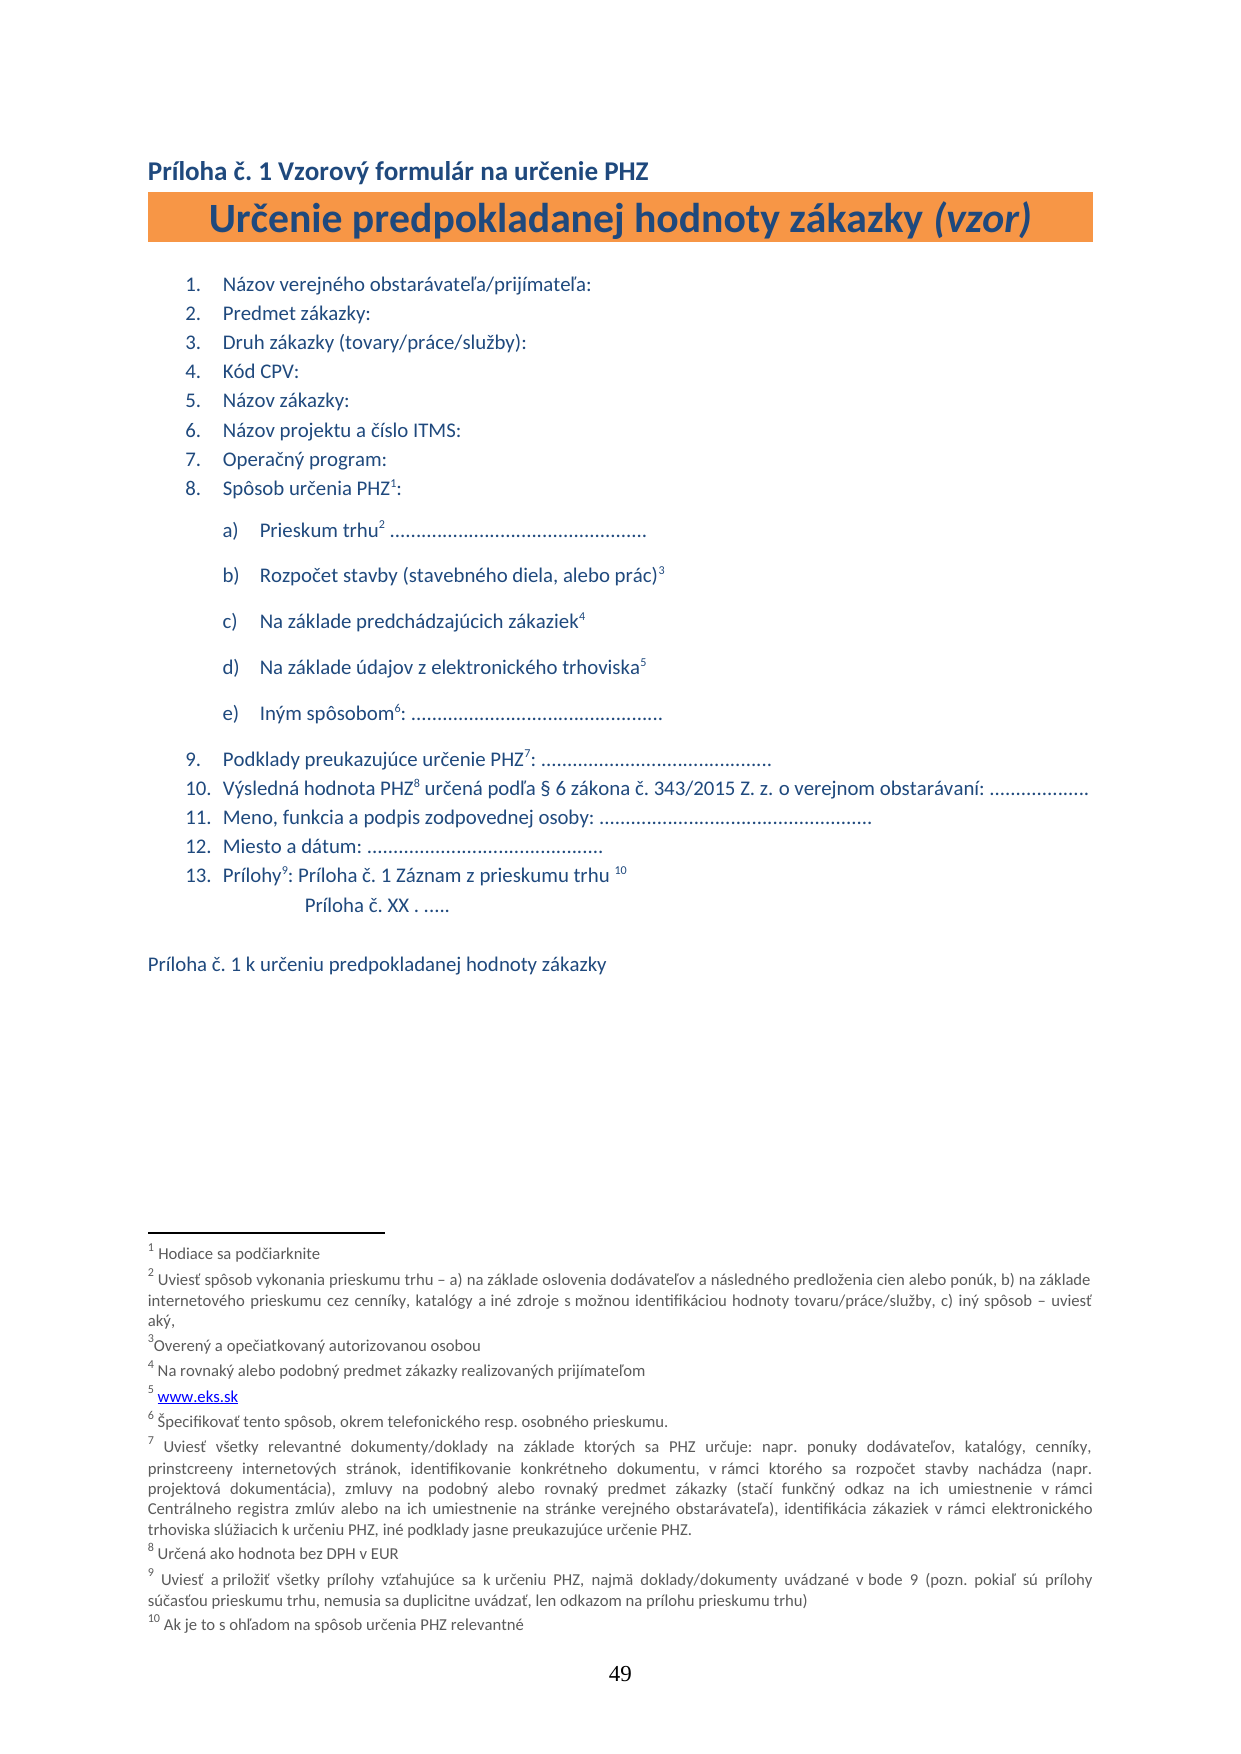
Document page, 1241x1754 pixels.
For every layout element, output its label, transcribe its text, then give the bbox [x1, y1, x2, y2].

text Príloha č. 1 k určeniu predpokladanej hodnoty zákazky [148, 951, 1093, 976]
list Kód CPV: [185, 358, 1093, 384]
list Rozpočet stavby (stavebného diela, alebo prác) [222, 563, 1093, 588]
list Operačný program: [185, 446, 1093, 471]
list Názov verejného obstarávateľa/prijímateľa: [185, 271, 1093, 296]
list Druh zákazky (tovary/práce/služby): [185, 329, 1093, 355]
list Meno, funkcia a podpis zodpovednej osoby: .................................................... [185, 804, 1093, 830]
list Na základe predchádzajúcich zákaziek [222, 608, 1093, 634]
list Iným spôsobom: ................................................ [222, 700, 1093, 726]
list Podklady preukazujúce určenie PHZ: ............................................ [185, 746, 1093, 771]
list Výsledná hodnota PHZ určená podľa § 6 zákona č. 343/2015 Z. z. o verejnom obstarávaní: ................... [185, 775, 1093, 801]
list Spôsob určenia PHZ: [185, 475, 1093, 501]
subtitle Príloha č. 1 Vzorový formulár na určenie PHZ [148, 154, 1093, 187]
list Názov zákazky: [185, 388, 1093, 413]
list Prílohy: Príloha č. 1 Záznam z prieskumu trhu [185, 863, 1093, 888]
list Na základe údajov z elektronického trhoviska [222, 654, 1093, 680]
text Určenie predpokladanej hodnoty zákazky (vzor) [148, 192, 1093, 242]
list Názov projektu a číslo ITMS: [185, 417, 1093, 442]
list Miesto a dátum: ............................................. [185, 833, 1093, 859]
list Príloha č. XX . ..... [295, 892, 1093, 917]
list Prieskum trhu ................................................. [222, 517, 1093, 542]
list Predmet zákazky: [185, 300, 1093, 326]
